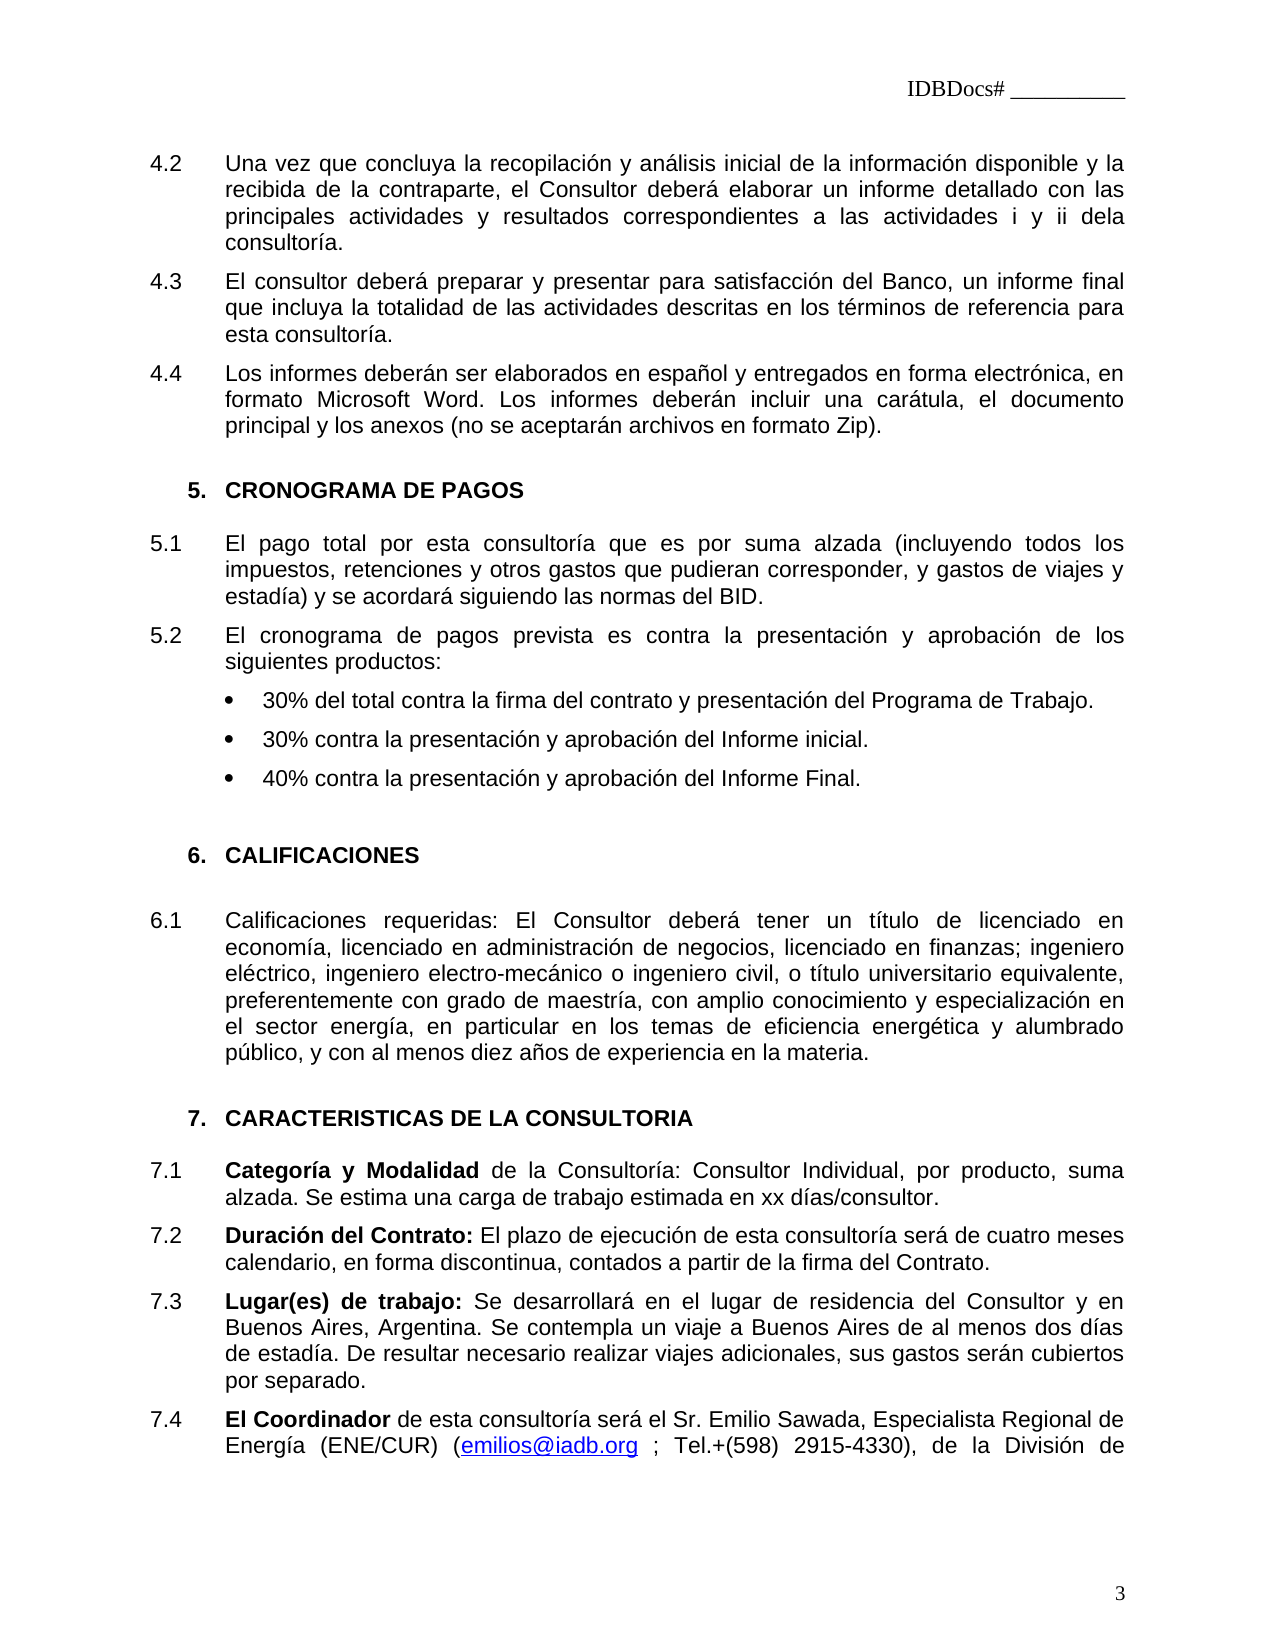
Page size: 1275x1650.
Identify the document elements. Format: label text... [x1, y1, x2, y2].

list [150, 1406, 1125, 1458]
list Lugar(es) de trabajo: Se desarrollará en el lugar de residencia del Consultor y en Buenos Aires, Argentina. Se contempla un viaje a Buenos Aires de al menos dos días de estadía. De resultar necesario realizar viajes adicionales, sus gastos serán cubiertos por separado. [150, 1288, 1125, 1393]
list Una vez que concluya la recopilación y análisis inicial de la información disponible y la recibida de la contraparte, el Consultor deberá elaborar un informe detallado con las principales actividades y resultados correspondientes a las actividades i y ii dela consultoría. [150, 150, 1125, 255]
list El consultor deberá preparar y presentar para satisfacción del Banco, un informe final que incluya la totalidad de las actividades descritas en los términos de referencia para esta consultoría. [150, 268, 1125, 347]
list CRONOGRAMA DE PAGOS [187, 477, 1125, 504]
list CARACTERISTICAS DE LA CONSULTORIA [187, 1104, 1125, 1131]
list El pago total por esta consultoría que es por suma alzada (incluyendo todos los impuestos, retenciones y otros gastos que pudieran corresponder, y gastos de viajes y estadía) y se acordará siguiendo las normas del BID. [150, 530, 1125, 609]
list Categoría y Modalidad de la Consultoría: Consultor Individual, por producto, suma alzada. Se estima una carga de trabajo estimada en xx días/consultor. [150, 1157, 1125, 1210]
list 30% contra la presentación y aprobación del Informe inicial. [225, 726, 1125, 752]
list 40% contra la presentación y aprobación del Informe Final. [225, 764, 1125, 791]
list Los informes deberán ser elaborados en español y entregados en forma electrónica, en formato Microsoft Word. Los informes deberán incluir una carátula, el documento principal y los anexos (no se aceptarán archivos en formato Zip). [150, 359, 1125, 438]
list Calificaciones requeridas: El Consultor deberá tener un título de licenciado en economía, licenciado en administración de negocios, licenciado en finanzas; ingeniero eléctrico, ingeniero electro-mecánico o ingeniero civil, o título universitario equivalente, preferentemente con grado de maestría, con amplio conocimiento y especialización en el sector energía, en particular en los temas de eficiencia energética y alumbrado público, y con al menos diez años de experiencia en la materia. [150, 907, 1125, 1066]
list CALIFICACIONES [187, 842, 1125, 869]
list El cronograma de pagos prevista es contra la presentación y aprobación de los siguientes productos: [150, 622, 1125, 674]
list 30% del total contra la firma del contrato y presentación del Programa de Trabajo. [225, 687, 1125, 713]
list Duración del Contrato: El plazo de ejecución de esta consultoría será de cuatro meses calendario, en forma discontinua, contados a partir de la firma del Contrato. [150, 1222, 1125, 1275]
